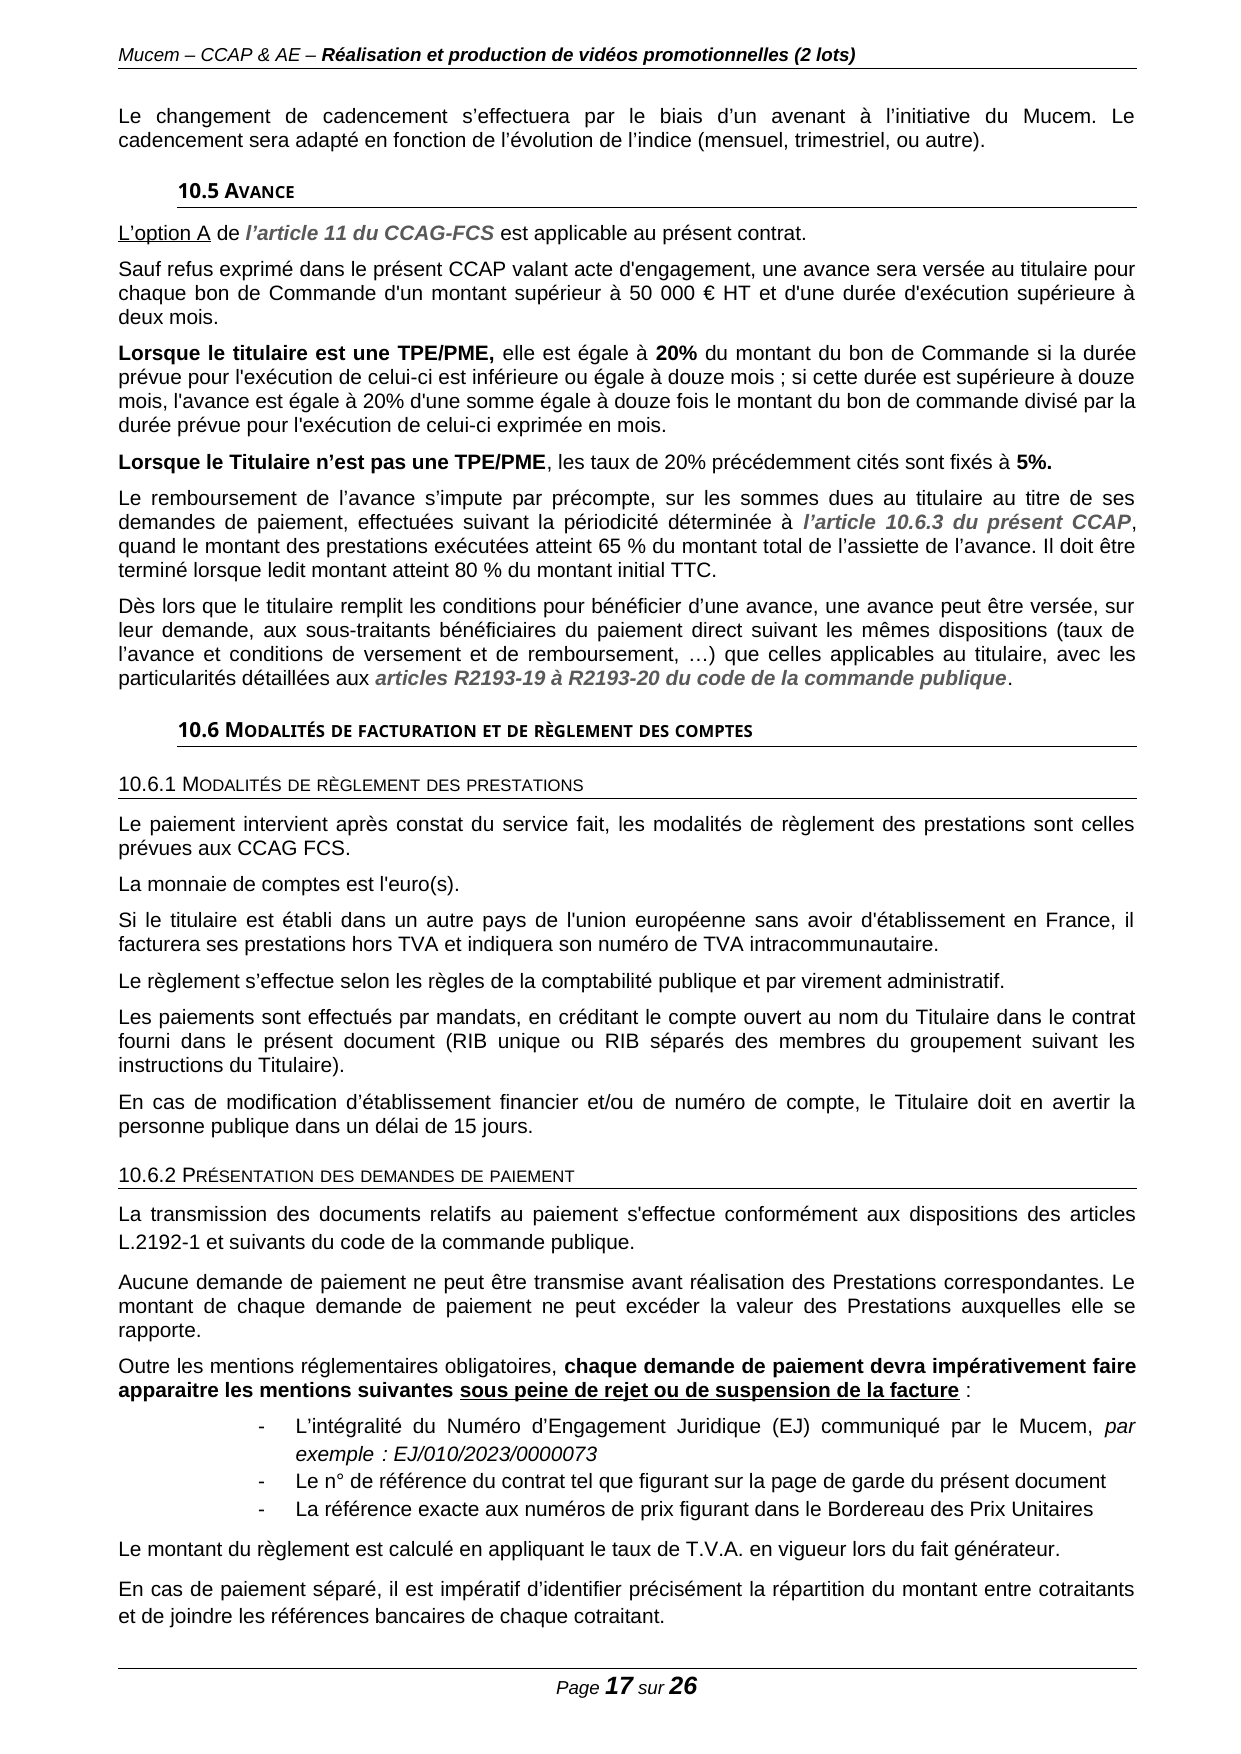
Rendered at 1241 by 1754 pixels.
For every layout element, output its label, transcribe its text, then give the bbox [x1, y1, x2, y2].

text La transmission des documents relatifs au paiement s'effectue conformément aux dispositions des articles L.2192-1 et suivants du code de la commande publique. [118, 1202, 1137, 1253]
text Dès lors que le titulaire remplit les conditions pour bénéficier d’une avance, une avance peut être versée, sur leur demande, aux sous-traitants bénéficiaires du paiement direct suivant les mêmes dispositions (taux de l’avance et conditions de versement et de remboursement, …) que celles applicables au titulaire, avec les particularités détaillées aux articles R2193-19 à R2193-20 du code de la commande publique. [118, 594, 1137, 690]
text Le remboursement de l’avance s’impute par précompte, sur les sommes dues au titulaire au titre de ses demandes de paiement, effectuées suivant la périodicité déterminée à l’article 10.6.3 du présent CCAP, quand le montant des prestations exécutées atteint 65 % du montant total de l’assiette de l’avance. Il doit être terminé lorsque ledit montant atteint 80 % du montant initial TTC. [118, 486, 1137, 582]
text Lorsque le Titulaire n’est pas une TPE/PME, les taux de 20% précédemment cités sont fixés à 5%. [118, 449, 1137, 473]
text Le règlement s’effectue selon les règles de la comptabilité publique et par virement administratif. [118, 969, 1137, 993]
text Le changement de cadencement s’effectuera par le biais d’un avenant à l’initiative du Mucem. Le cadencement sera adapté en fonction de l’évolution de l’indice (mensuel, trimestriel, ou autre). [118, 103, 1137, 151]
text Le paiement intervient après constat du service fait, les modalités de règlement des prestations sont celles prévues aux CCAG FCS. [118, 811, 1137, 859]
subtitle Avance [177, 176, 1137, 207]
list Le n° de référence du contrat tel que figurant sur la page de garde du présent document [258, 1469, 1137, 1493]
text En cas de modification d’établissement financier et/ou de numéro de compte, le Titulaire doit en avertir la personne publique dans un délai de 15 jours. [118, 1089, 1137, 1137]
text Si le titulaire est établi dans un autre pays de l'union européenne sans avoir d'établissement en France, il facturera ses prestations hors TVA et indiquera son numéro de TVA intracommunautaire. [118, 908, 1137, 956]
list L’intégralité du Numéro d’Engagement Juridique (EJ) communiqué par le Mucem, par exemple : EJ/010/2023/0000073 [258, 1414, 1137, 1466]
text Sauf refus exprimé dans le présent CCAP valant acte d'engagement, une avance sera versée au titulaire pour chaque bon de Commande d'un montant supérieur à 50 000 € HT et d'une durée d'exécution supérieure à deux mois. [118, 257, 1137, 329]
text Lorsque le titulaire est une TPE/PME, elle est égale à 20% du montant du bon de Commande si la durée prévue pour l'exécution de celui-ci est inférieure ou égale à douze mois ; si cette durée est supérieure à douze mois, l'avance est égale à 20% d'une somme égale à douze fois le montant du bon de commande divisé par la durée prévue pour l'exécution de celui-ci exprimée en mois. [118, 341, 1137, 437]
subtitle Modalités de règlement des prestations [118, 772, 1137, 798]
list La référence exacte aux numéros de prix figurant dans le Bordereau des Prix Unitaires [258, 1497, 1137, 1521]
text L’option A de l’article 11 du CCAG-FCS est applicable au présent contrat. [118, 220, 1137, 244]
subtitle Présentation des demandes de paiement [118, 1162, 1137, 1188]
text Outre les mentions réglementaires obligatoires, chaque demande de paiement devra impérativement faire apparaitre les mentions suivantes sous peine de rejet ou de suspension de la facture : [118, 1354, 1137, 1402]
text En cas de paiement séparé, il est impératif d’identifier précisément la répartition du montant entre cotraitants et de joindre les références bancaires de chaque cotraitant. [118, 1577, 1137, 1628]
text Les paiements sont effectués par mandats, en créditant le compte ouvert au nom du Titulaire dans le contrat fourni dans le présent document (RIB unique ou RIB séparés des membres du groupement suivant les instructions du Titulaire). [118, 1005, 1137, 1077]
subtitle Modalités de facturation et de règlement des comptes [177, 715, 1137, 746]
text La monnaie de comptes est l'euro(s). [118, 872, 1137, 896]
text Aucune demande de paiement ne peut être transmise avant réalisation des Prestations correspondantes. Le montant de chaque demande de paiement ne peut excéder la valeur des Prestations auxquelles elle se rapporte. [118, 1269, 1137, 1341]
text Le montant du règlement est calculé en appliquant le taux de T.V.A. en vigueur lors du fait générateur. [118, 1537, 1137, 1561]
